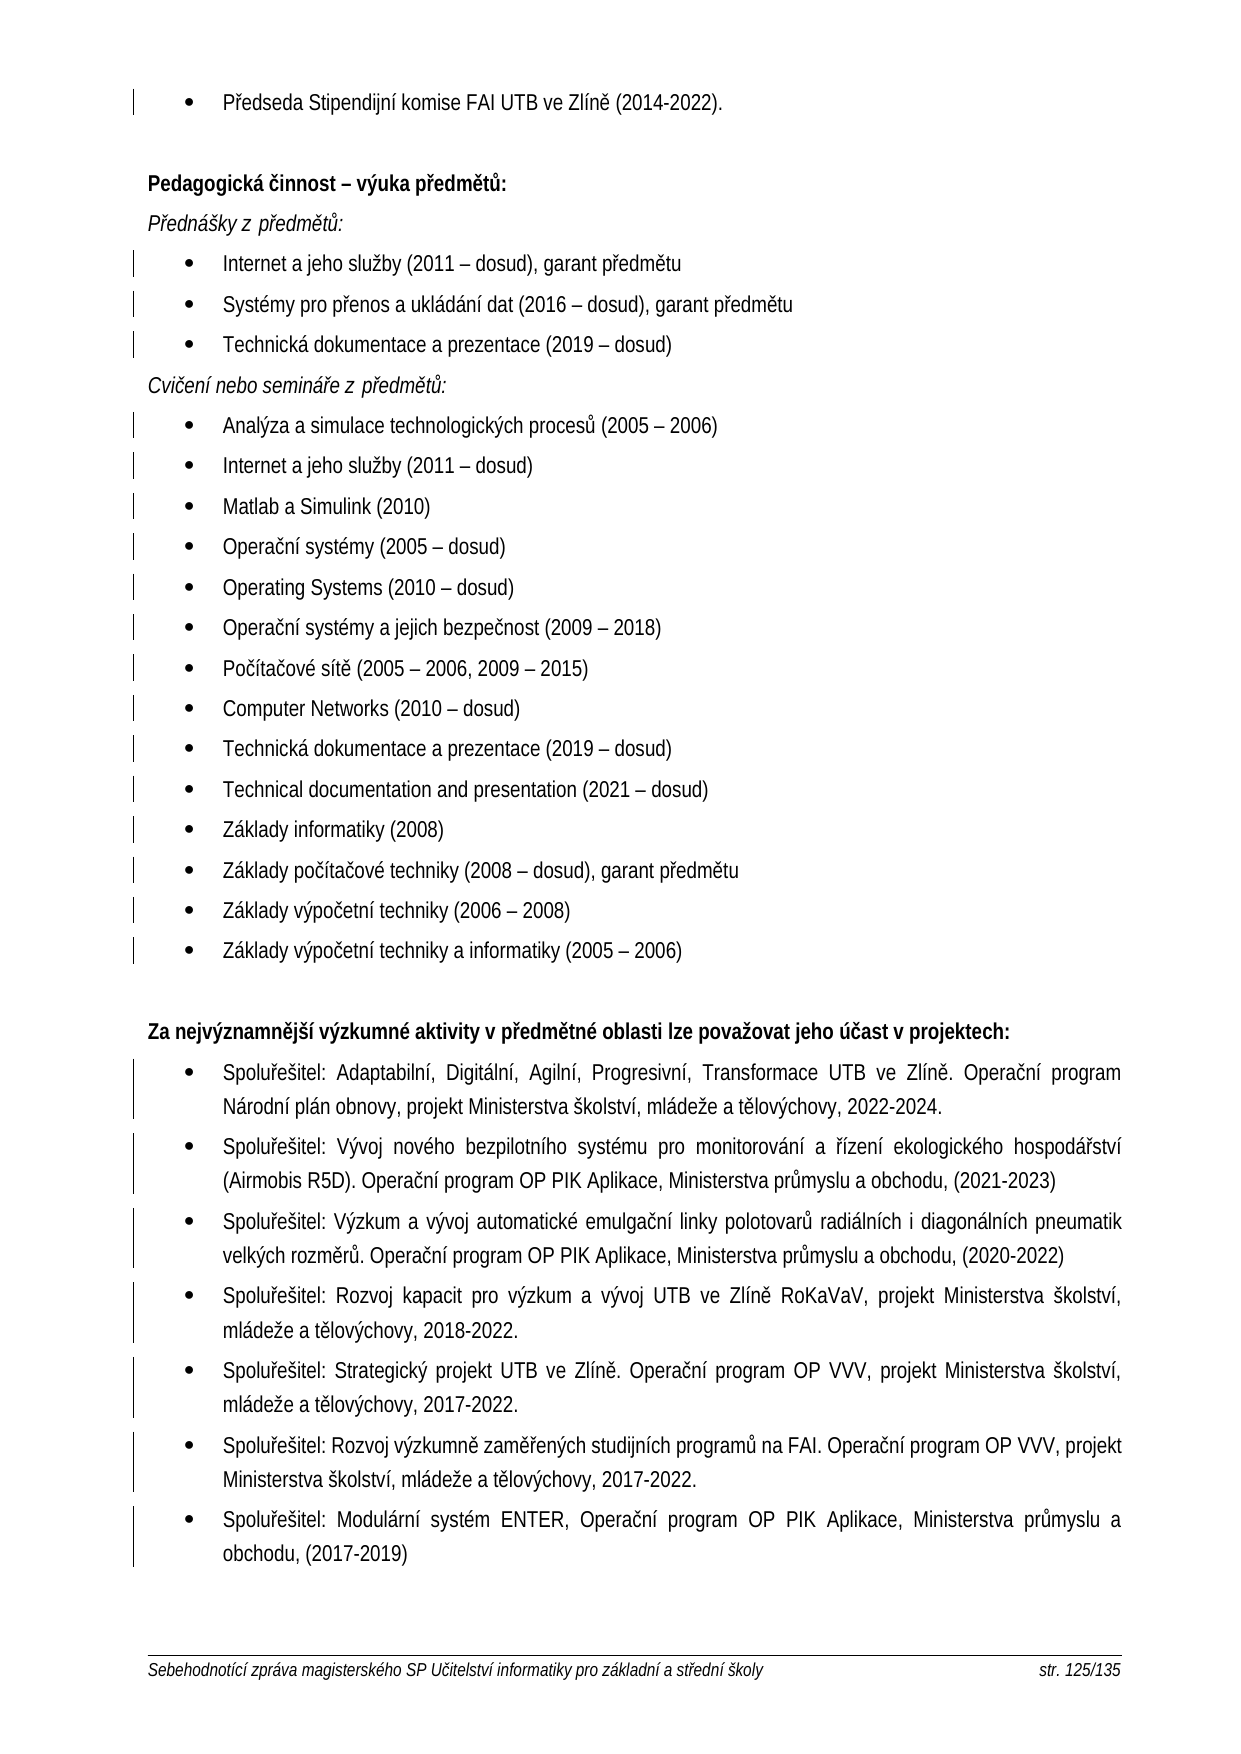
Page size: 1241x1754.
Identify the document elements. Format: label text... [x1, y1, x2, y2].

text Pedagogická činnost – výuka předmětů: [148, 169, 1122, 196]
list Computer Networks (2010 – dosud) [185, 695, 1122, 721]
list Předseda Stipendijní komise FAI UTB ve Zlíně (2014-2022). [185, 89, 1122, 115]
list Základy informatiky (2008) [185, 816, 1122, 842]
list Spoluřešitel: Rozvoj kapacit pro výzkum a vývoj UTB ve Zlíně RoKaVaV, projekt Ministerstva školství, mládeže a tělovýchovy, 2018-2022. [185, 1282, 1122, 1343]
list Spoluřešitel: Adaptabilní, Digitální, Agilní, Progresivní, Transformace UTB ve Zlíně. Operační program Národní plán obnovy, projekt Ministerstva školství, mládeže a tělovýchovy, 2022-2024. [185, 1059, 1122, 1119]
list Technická dokumentace a prezentace (2019 – dosud) [185, 735, 1122, 762]
list Operační systémy a jejich bezpečnost (2009 – 2018) [185, 614, 1122, 640]
list Spoluřešitel: Vývoj nového bezpilotního systému pro monitorování a řízení ekologického hospodářství (Airmobis R5D). Operační program OP PIK Aplikace, Ministerstva průmyslu a obchodu, (2021-2023) [185, 1133, 1122, 1194]
list Matlab a Simulink (2010) [185, 493, 1122, 519]
list Spoluřešitel: Výzkum a vývoj automatické emulgační linky polotovarů radiálních i diagonálních pneumatik velkých rozměrů. Operační program OP PIK Aplikace, Ministerstva průmyslu a obchodu, (2020-2022) [185, 1208, 1122, 1268]
list Systémy pro přenos a ukládání dat (2016 – dosud), garant předmětu [185, 291, 1122, 317]
list Technical documentation and presentation (2021 – dosud) [185, 776, 1122, 802]
list Spoluřešitel: Strategický projekt UTB ve Zlíně. Operační program OP VVV, projekt Ministerstva školství, mládeže a tělovýchovy, 2017-2022. [185, 1357, 1122, 1417]
text Přednášky z předmětů: [148, 210, 1122, 236]
list Operating Systems (2010 – dosud) [185, 574, 1122, 600]
list Internet a jeho služby (2011 – dosud), garant předmětu [185, 250, 1122, 277]
list Základy výpočetní techniky (2006 – 2008) [185, 897, 1122, 923]
list Počítačové sítě (2005 – 2006, 2009 – 2015) [185, 654, 1122, 681]
list Technická dokumentace a prezentace (2019 – dosud) [185, 331, 1122, 357]
list Internet a jeho služby (2011 – dosud) [185, 452, 1122, 479]
list Operační systémy (2005 – dosud) [185, 533, 1122, 559]
list Základy počítačové techniky (2008 – dosud), garant předmětu [185, 857, 1122, 883]
list Spoluřešitel: Rozvoj výzkumně zaměřených studijních programů na FAI. Operační program OP VVV, projekt Ministerstva školství, mládeže a tělovýchovy, 2017-2022. [185, 1432, 1122, 1492]
text Cvičení nebo semináře z předmětů: [148, 372, 1122, 398]
list Spoluřešitel: Modulární systém ENTER, Operační program OP PIK Aplikace, Ministerstva průmyslu a obchodu, (2017-2019) [185, 1506, 1122, 1567]
list Analýza a simulace technologických procesů (2005 – 2006) [185, 412, 1122, 438]
list Základy výpočetní techniky a informatiky (2005 – 2006) [185, 937, 1122, 964]
text Za nejvýznamnější výzkumné aktivity v předmětné oblasti lze považovat jeho účast v projektech: [148, 1018, 1122, 1044]
